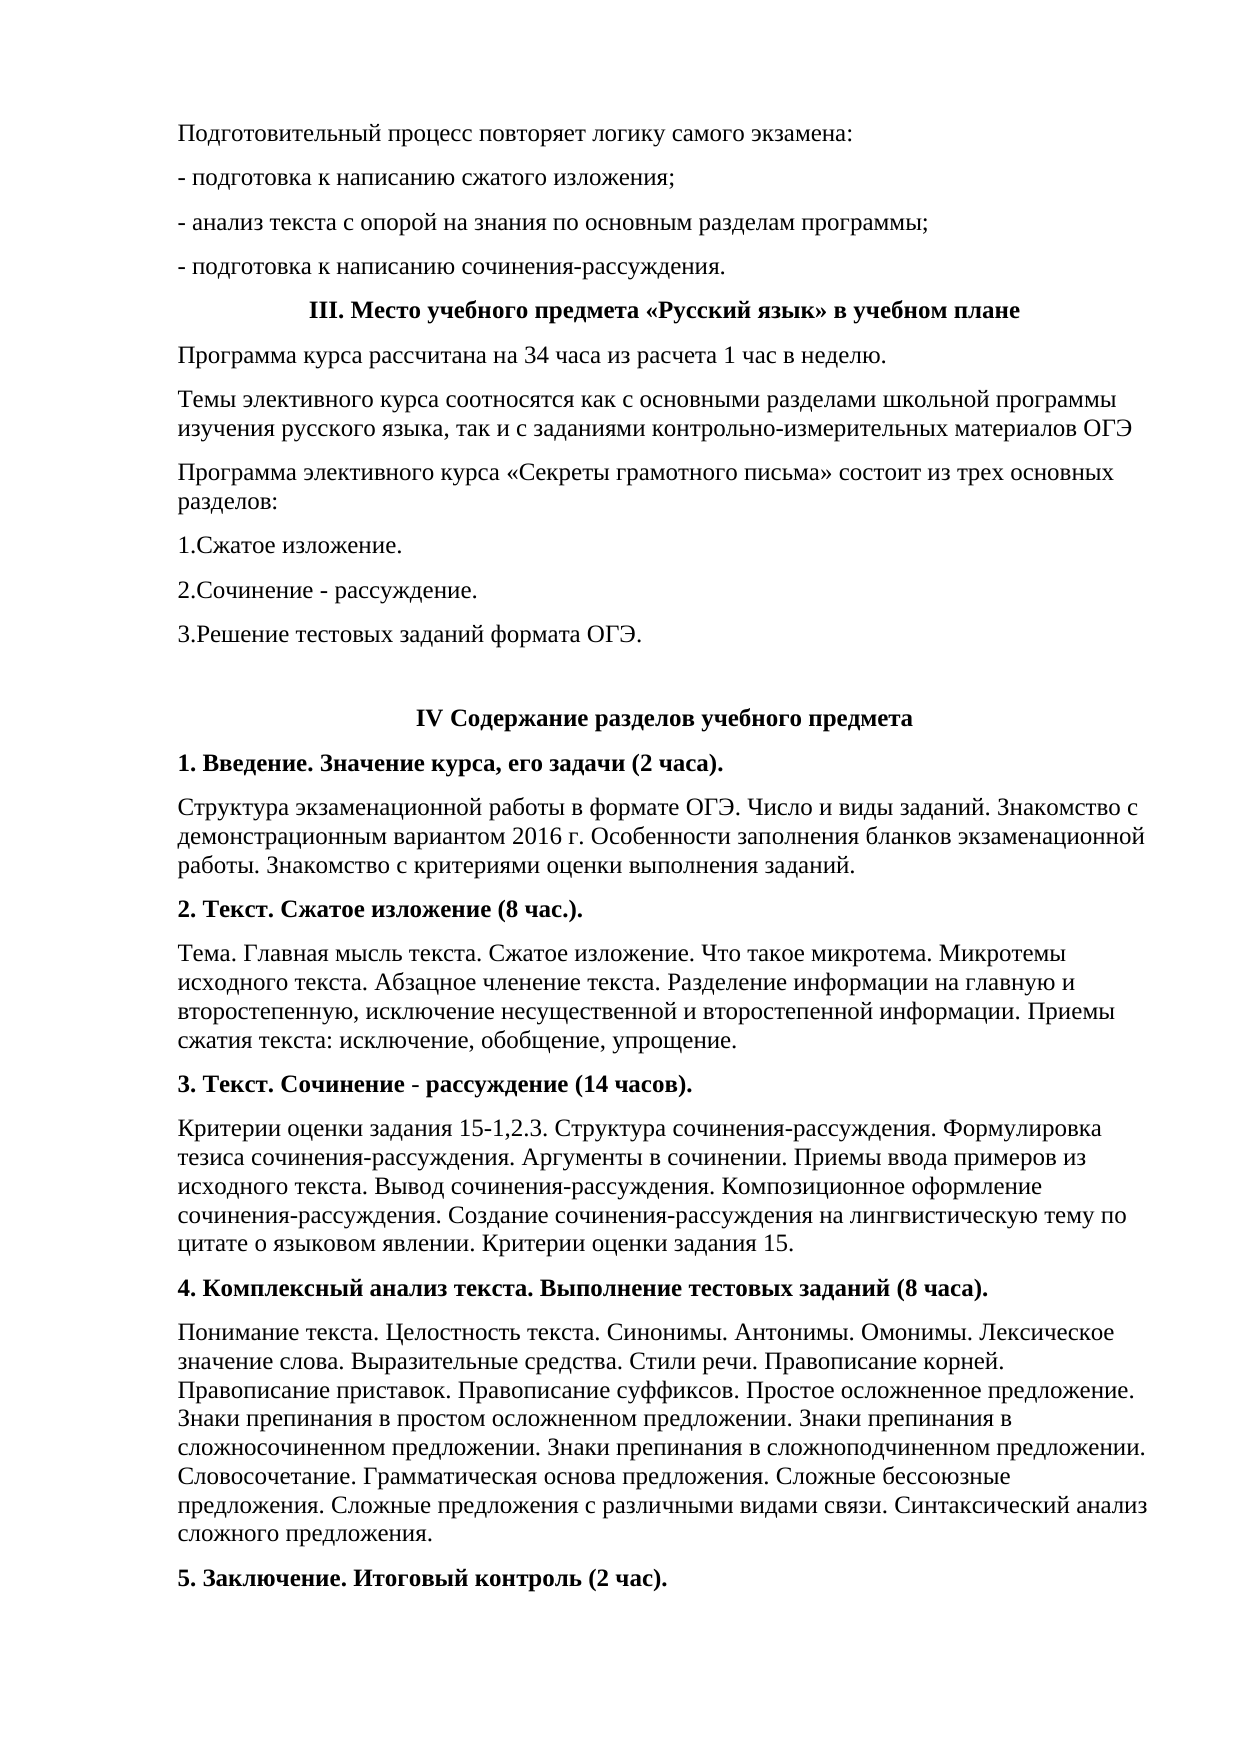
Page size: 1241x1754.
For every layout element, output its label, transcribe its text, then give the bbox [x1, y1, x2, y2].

text ІІІ. Место учебного предмета «Русский язык» в учебном плане [177, 296, 1152, 324]
text - подготовка к написанию сжатого изложения; [177, 162, 1152, 191]
text 4. Комплексный анализ текста. Выполнение тестовых заданий (8 часа). [177, 1273, 1152, 1302]
text - подготовка к написанию сочинения-рассуждения. [177, 251, 1152, 280]
text Понимание текста. Целостность текста. Синонимы. Антонимы. Омонимы. Лексическое значение слова. Выразительные средства. Стили речи. Правописание корней. Правописание приставок. Правописание суффиксов. Простое осложненное предложение. Знаки препинания в простом осложненном предложении. Знаки препинания в сложносочиненном предложении. Знаки препинания в сложноподчиненном предложении. Словосочетание. Грамматическая основа предложения. Сложные бессоюзные предложения. Сложные предложения с различными видами связи. Синтаксический анализ сложного предложения. [177, 1317, 1152, 1547]
text 1. Введение. Значение курса, его задачи (2 часа). [177, 748, 1152, 777]
text - анализ текста с опорой на знания по основным разделам программы; [177, 207, 1152, 236]
text 3. Текст. Сочинение - рассуждение (14 часов). [177, 1069, 1152, 1098]
text Критерии оценки задания 15-1,2.3. Структура сочинения-рассуждения. Формулировка тезиса сочинения-рассуждения. Аргументы в сочинении. Приемы ввода примеров из исходного текста. Вывод сочинения-рассуждения. Композиционное оформление сочинения-рассуждения. Создание сочинения-рассуждения на лингвистическую тему по цитате о языковом явлении. Критерии оценки задания 15. [177, 1113, 1152, 1257]
text Структура экзаменационной работы в формате ОГЭ. Число и виды заданий. Знакомство с демонстрационным вариантом 2016 г. Особенности заполнения бланков экзаменационной работы. Знакомство с критериями оценки выполнения заданий. [177, 792, 1152, 878]
text 2. Текст. Сжатое изложение (8 час.). [177, 894, 1152, 923]
text 1.Сжатое изложение. [177, 531, 1152, 559]
text IV Содержание разделов учебного предмета [177, 703, 1152, 732]
text 5. Заключение. Итоговый контроль (2 час). [177, 1563, 1152, 1592]
text Подготовительный процесс повторяет логику самого экзамена: [177, 118, 1152, 147]
text 2.Сочинение - рассуждение. [177, 575, 1152, 604]
text Программа курса рассчитана на 34 часа из расчета 1 час в неделю. [177, 340, 1152, 369]
text Темы элективного курса соотносятся как с основными разделами школьной программы изучения русского языка, так и с заданиями контрольно-измерительных материалов ОГЭ [177, 384, 1152, 442]
text Программа элективного курса «Секреты грамотного письма» состоит из трех основных разделов: [177, 457, 1152, 515]
text 3.Решение тестовых заданий формата ОГЭ. [177, 619, 1152, 648]
text Тема. Главная мысль текста. Сжатое изложение. Что такое микротема. Микротемы исходного текста. Абзацное членение текста. Разделение информации на главную и второстепенную, исключение несущественной и второстепенной информации. Приемы сжатия текста: исключение, обобщение, упрощение. [177, 938, 1152, 1053]
